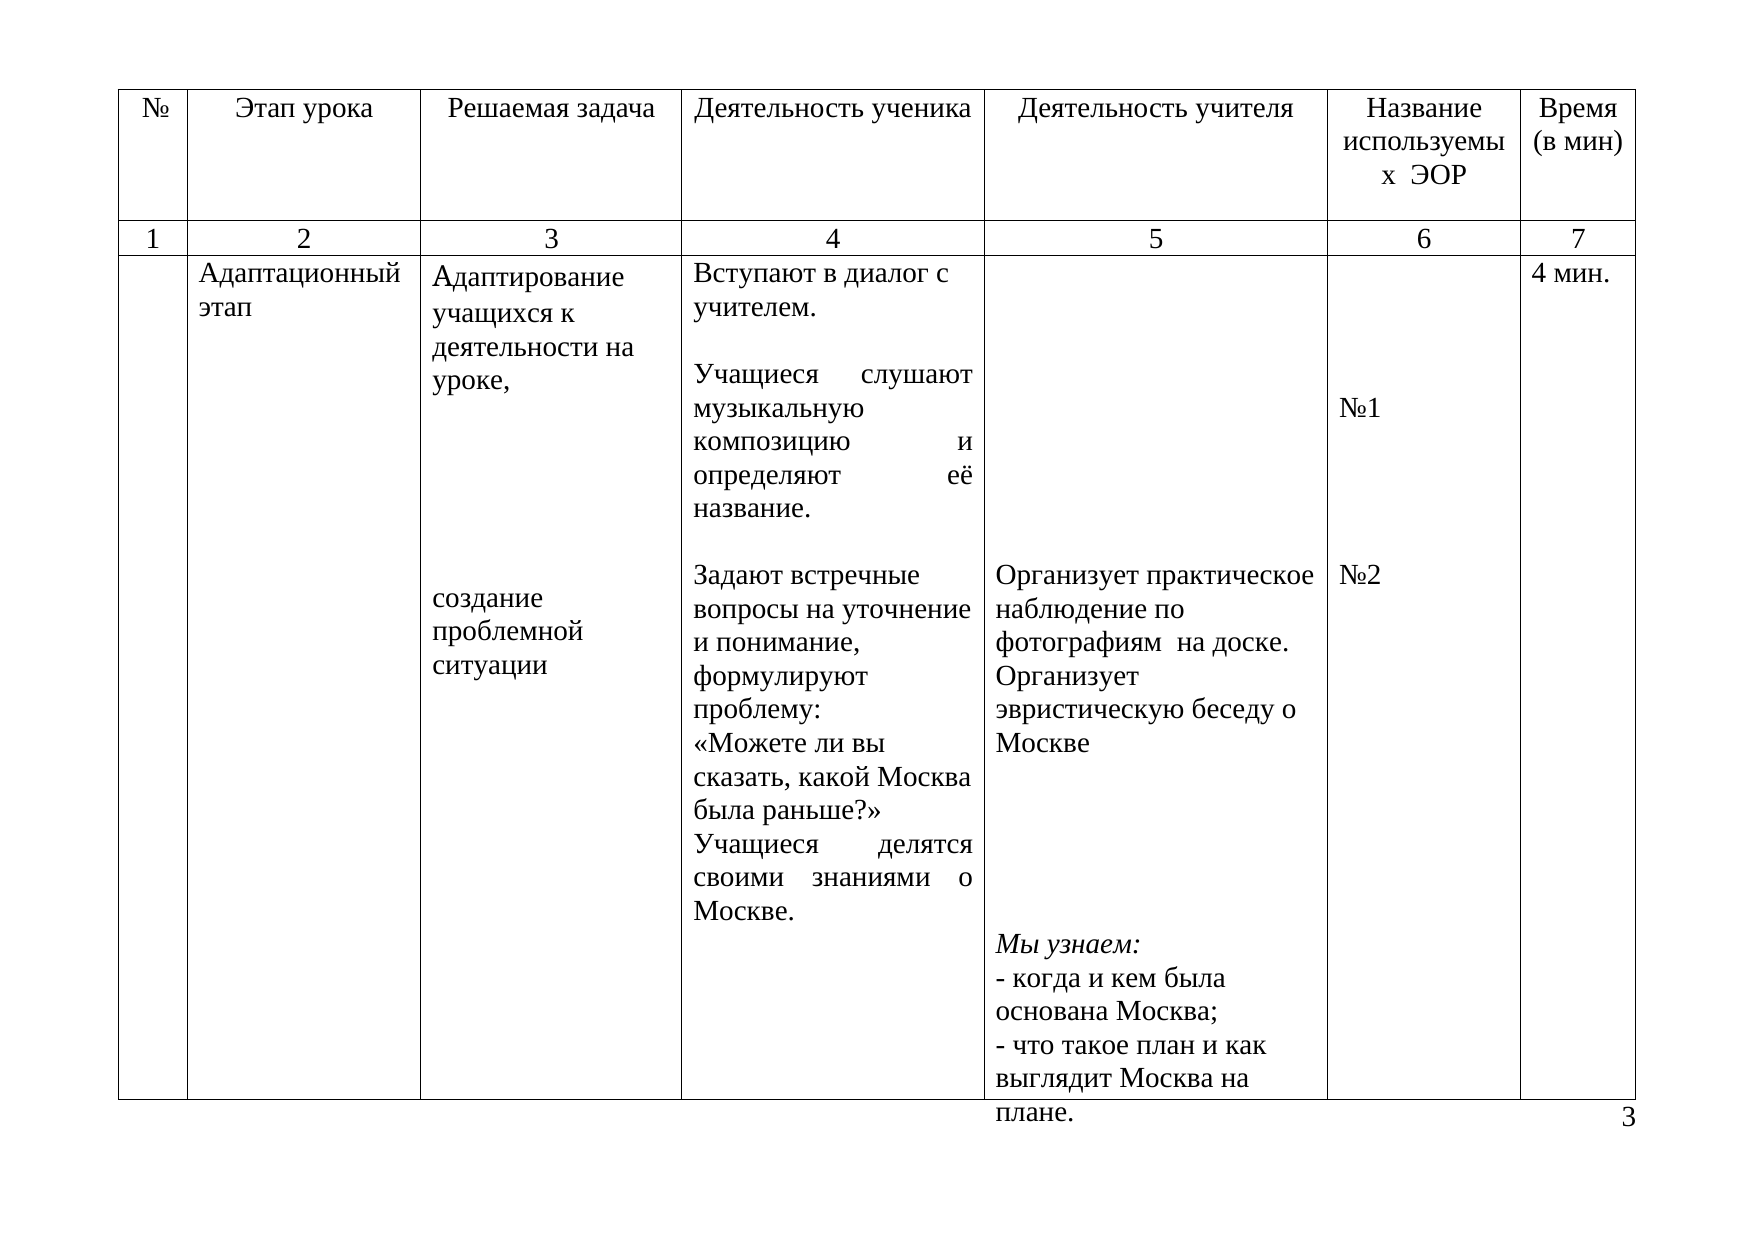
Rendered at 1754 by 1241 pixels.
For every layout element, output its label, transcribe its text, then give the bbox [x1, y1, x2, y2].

table_cell 4 мин. [1521, 256, 1635, 1099]
table_cell 4 [682, 221, 984, 254]
table_cell 1 [119, 221, 187, 254]
table_header Деятельность ученика [682, 90, 984, 220]
table_cell [119, 256, 187, 1099]
table_cell 6 [1328, 221, 1520, 254]
table_cell 7 [1521, 221, 1635, 254]
table_cell 5 [985, 221, 1327, 254]
table_header Решаемая задача [421, 90, 681, 220]
table_header № [119, 90, 187, 220]
table_cell 2 [188, 221, 420, 254]
table_header Название используемых ЭОР [1328, 90, 1520, 220]
table_cell 3 [421, 221, 681, 254]
table_header Время (в мин) [1521, 90, 1635, 220]
table_cell Организует практическое наблюдение по фотографиям на доске. Организует эвристическую беседу о Москве Мы узнаем: - когда и кем была основана Москва; - что такое план и как выглядит Москва на плане. Мы будем учиться: - описывать достопримечательности столицы; - совместно работать. [985, 256, 1327, 1099]
table_cell №1 №2 [1328, 256, 1520, 1099]
table_header Этап урока [188, 90, 420, 220]
table_cell Адаптационный этап [188, 256, 420, 1099]
table_cell Вступают в диалог с учителем. Учащиеся слушают музыкальную композицию и определяют её название. Задают встречные вопросы на уточнение и понимание, формулируют проблему: «Можете ли вы сказать, какой Москва была раньше?» Учащиеся делятся своими знаниями о Москве. [682, 256, 984, 1099]
table_cell Адаптирование учащихся к деятельности на уроке, создание проблемной ситуации [421, 256, 681, 1099]
table_header Деятельность учителя [985, 90, 1327, 220]
